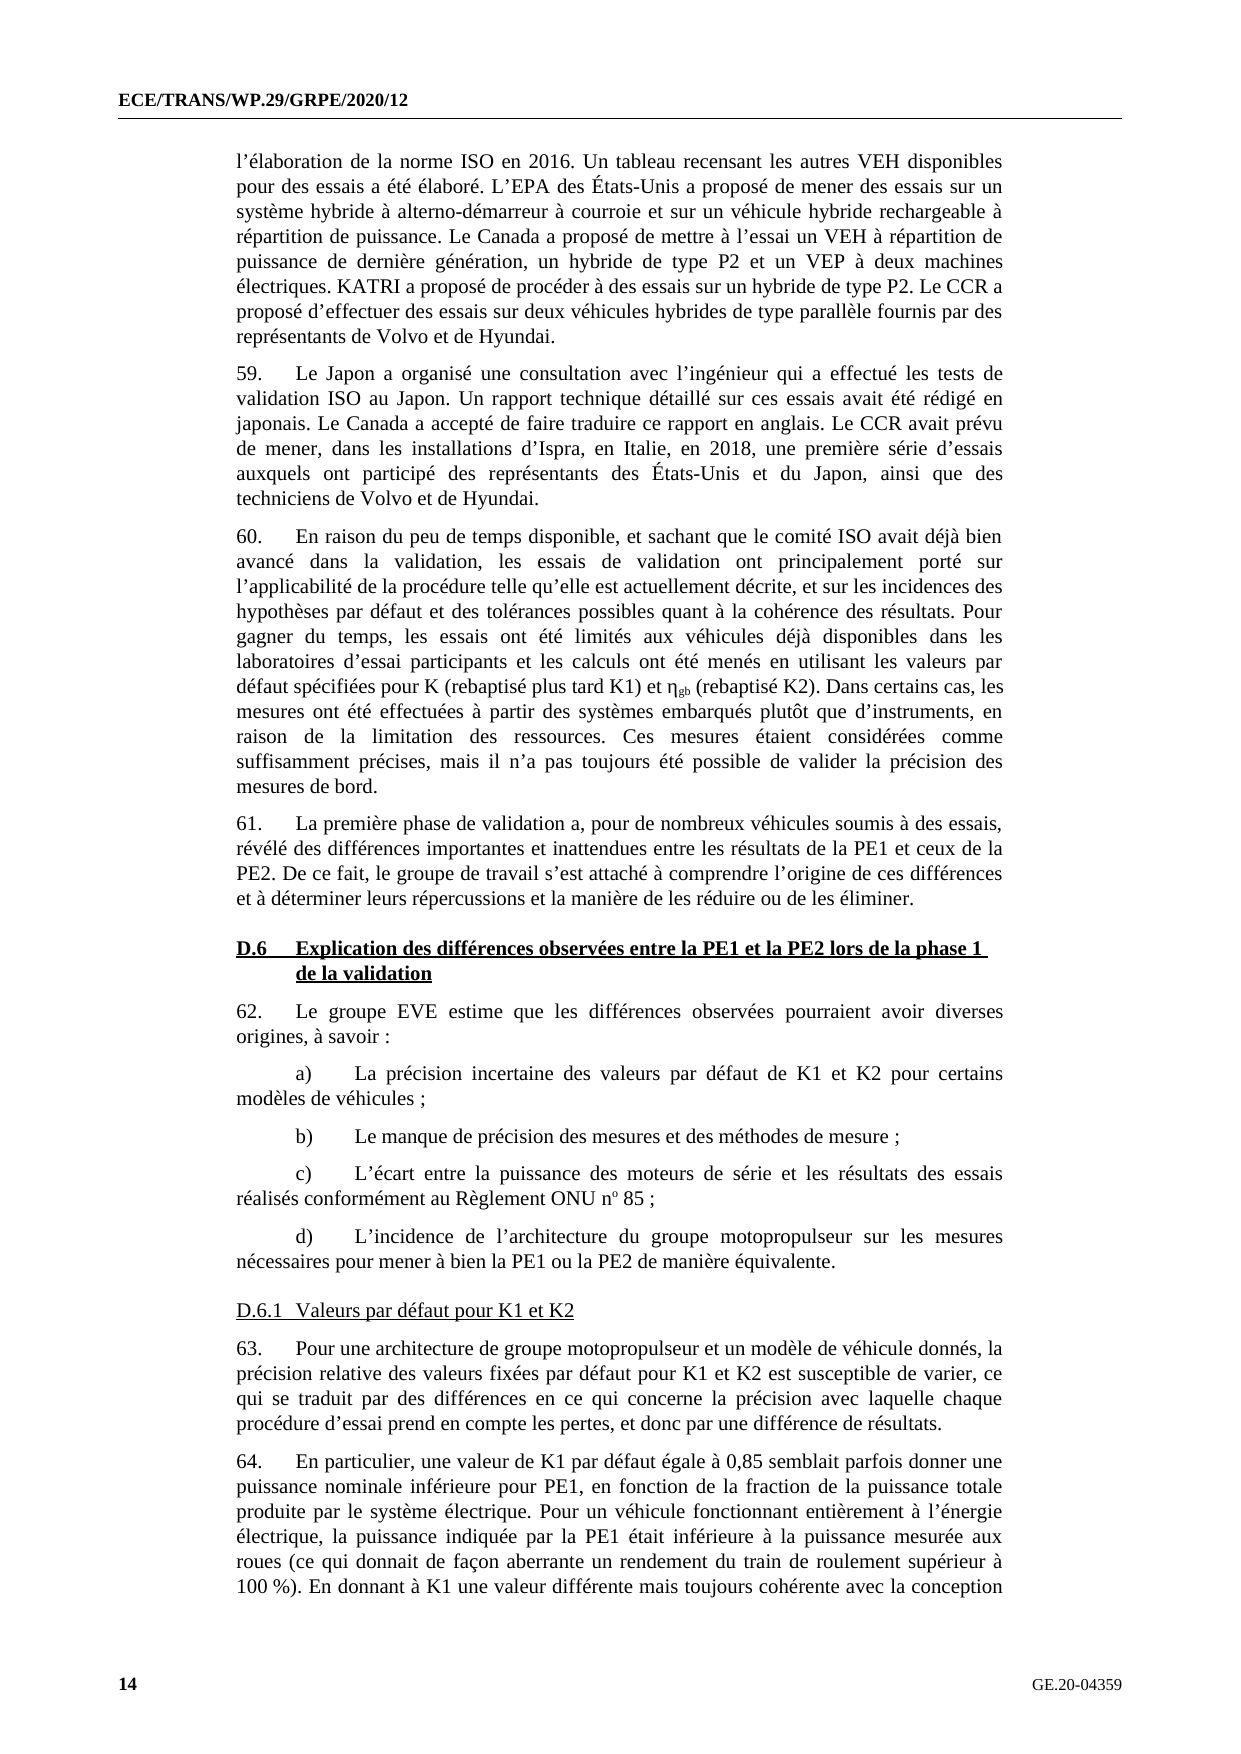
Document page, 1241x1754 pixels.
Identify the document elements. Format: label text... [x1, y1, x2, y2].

text b) Le manque de précision des mesures et des méthodes de mesure ; [236, 1123, 1004, 1148]
text D.6 Explication des différences observées entre la PE1 et la PE2 lors de la phase 1 de la validation [236, 935, 1004, 985]
text 61. La première phase de validation a, pour de nombreux véhicules soumis à des essais, révélé des différences importantes et inattendues entre les résultats de la PE1 et ceux de la PE2. De ce fait, le groupe de travail s’est attaché à comprendre l’origine de ces différences et à déterminer leurs répercussions et la manière de les réduire ou de les éliminer. [236, 810, 1004, 910]
text d) L’incidence de l’architecture du groupe motopropulseur sur les mesures nécessaires pour mener à bien la PE1 ou la PE2 de manière équivalente. [236, 1223, 1004, 1273]
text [236, 148, 1004, 348]
text a) La précision incertaine des valeurs par défaut de K1 et K2 pour certains modèles de véhicules ; [236, 1060, 1004, 1110]
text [236, 1448, 1004, 1598]
text 63. Pour une architecture de groupe motopropulseur et un modèle de véhicule donnés, la précision relative des valeurs fixées par défaut pour K1 et K2 est susceptible de varier, ce qui se traduit par des différences en ce qui concerne la précision avec laquelle chaque procédure d’essai prend en compte les pertes, et donc par une différence de résultats. [236, 1335, 1004, 1435]
text 60. En raison du peu de temps disponible, et sachant que le comité ISO avait déjà bien avancé dans la validation, les essais de validation ont principalement porté sur l’applicabilité de la procédure telle qu’elle est actuellement décrite, et sur les incidences des hypothèses par défaut et des tolérances possibles quant à la cohérence des résultats. Pour gagner du temps, les essais ont été limités aux véhicules déjà disponibles dans les laboratoires d’essai participants et les calculs ont été menés en utilisant les valeurs par défaut spécifiées pour K (rebaptisé plus tard K1) et ηgb (rebaptisé K2). Dans certains cas, les mesures ont été effectuées à partir des systèmes embarqués plutôt que d’instruments, en raison de la limitation des ressources. Ces mesures étaient considérées comme suffisamment précises, mais il n’a pas toujours été possible de valider la précision des mesures de bord. [236, 523, 1004, 798]
text 62. Le groupe EVE estime que les différences observées pourraient avoir diverses origines, à savoir : [236, 998, 1004, 1048]
text c) L’écart entre la puissance des moteurs de série et les résultats des essais réalisés conformément au Règlement ONU no 85 ; [236, 1160, 1004, 1210]
text D.6.1 Valeurs par défaut pour K1 et K2 [118, 1298, 1004, 1323]
text 59. Le Japon a organisé une consultation avec l’ingénieur qui a effectué les tests de validation ISO au Japon. Un rapport technique détaillé sur ces essais avait été rédigé en japonais. Le Canada a accepté de faire traduire ce rapport en anglais. Le CCR avait prévu de mener, dans les installations d’Ispra, en Italie, en 2018, une première série d’essais auxquels ont participé des représentants des États-Unis et du Japon, ainsi que des techniciens de Volvo et de Hyundai. [236, 360, 1004, 510]
